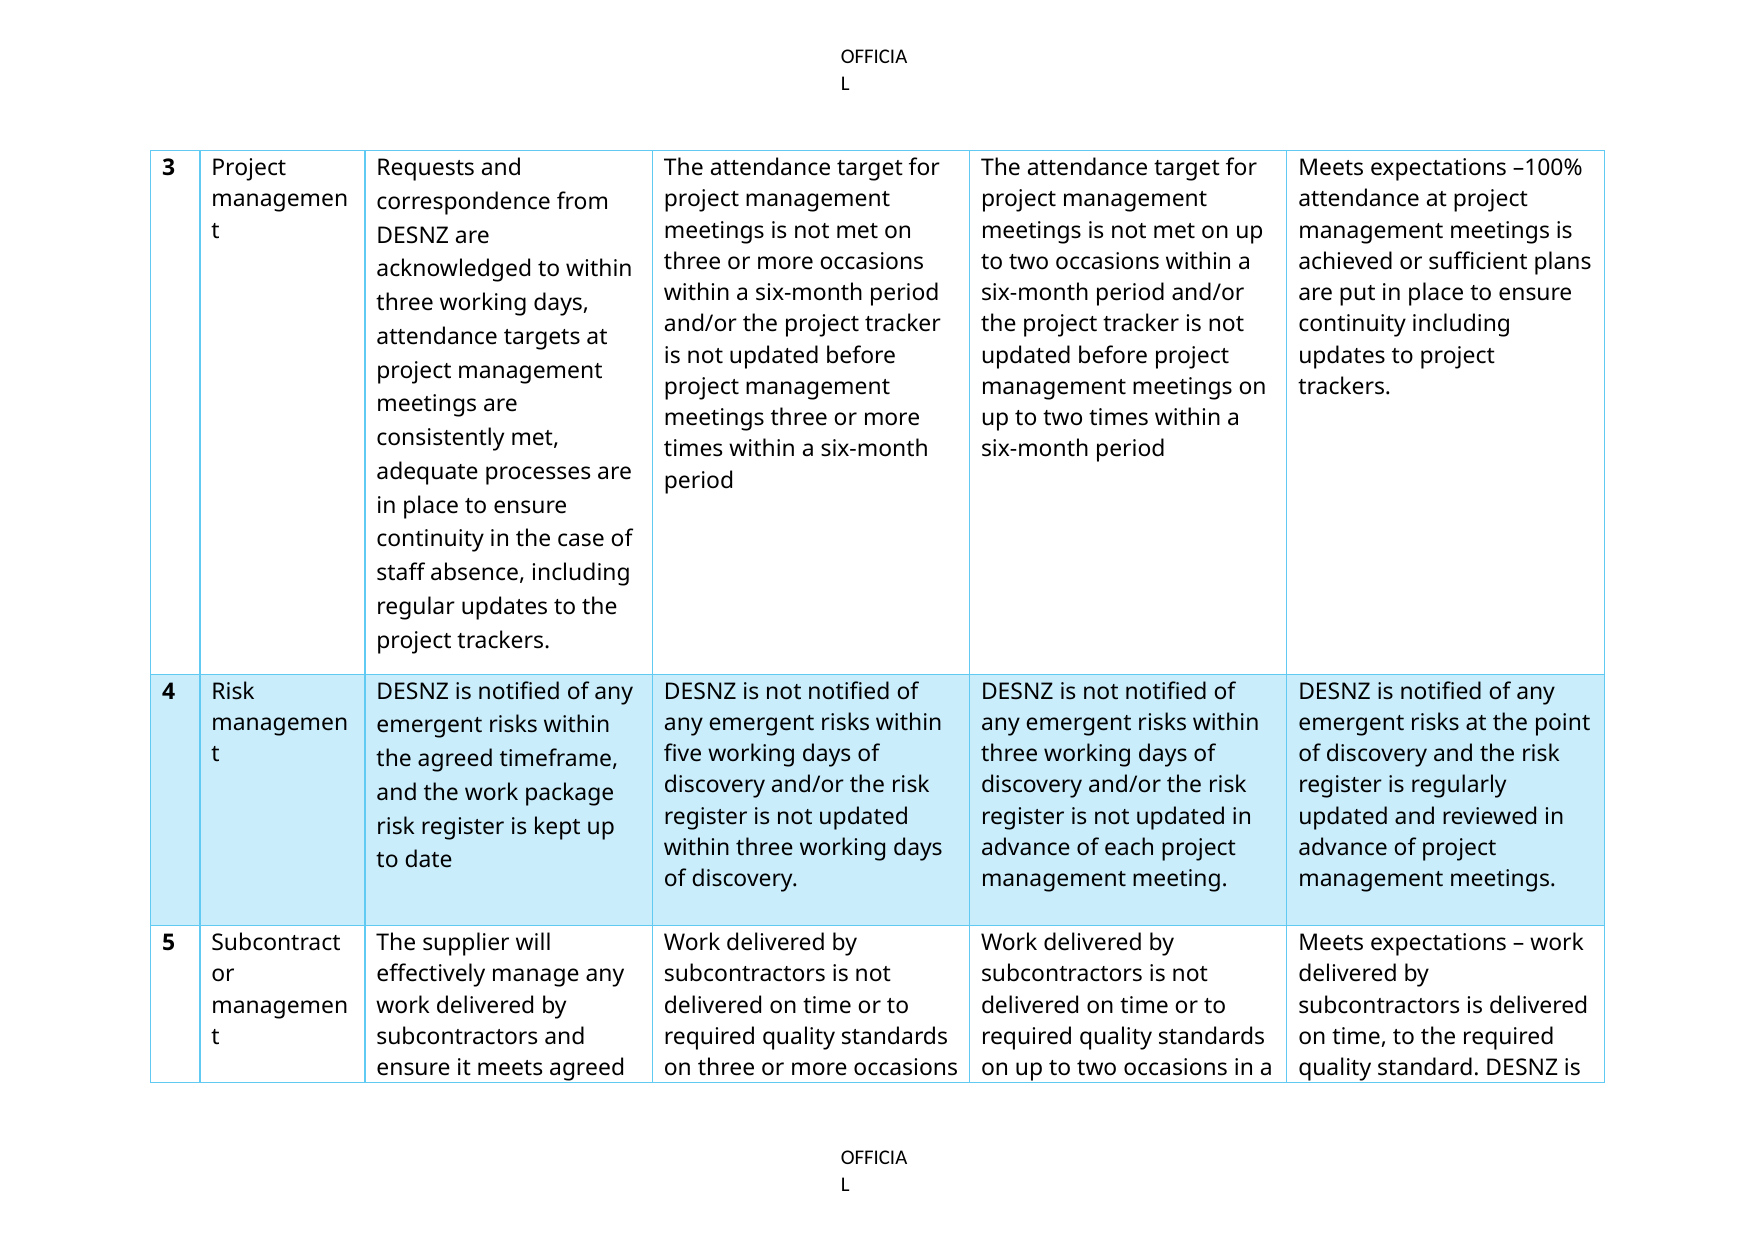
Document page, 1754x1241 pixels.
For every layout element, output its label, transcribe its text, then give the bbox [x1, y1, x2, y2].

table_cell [366, 926, 652, 1082]
table_cell DESNZ is not notified of any emergent risks within five working days of discovery and/or the risk register is not updated within three working days of discovery. [653, 675, 969, 925]
table_cell Risk management [201, 675, 364, 925]
table_cell DESNZ is not notified of any emergent risks within three working days of discovery and/or the risk register is not updated in advance of each project management meeting. [970, 675, 1286, 925]
table_cell 3 [151, 151, 199, 673]
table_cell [1287, 926, 1604, 1082]
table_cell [201, 926, 364, 1082]
table_cell DESNZ is notified of any emergent risks at the point of discovery and the risk register is regularly updated and reviewed in advance of project management meetings. [1287, 675, 1604, 925]
table_cell The attendance target for project management meetings is not met on up to two occasions within a six-month period and/or the project tracker is not updated before project management meetings on up to two times within a six-month period [970, 151, 1286, 673]
table_cell Requests and correspondence from DESNZ are acknowledged to within three working days, attendance targets at project management meetings are consistently met, adequate processes are in place to ensure continuity in the case of staff absence, including regular updates to the project trackers. [366, 151, 652, 673]
table_cell 5 [151, 926, 199, 1082]
table_cell Project management [201, 151, 364, 673]
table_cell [653, 926, 969, 1082]
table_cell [970, 926, 1286, 1082]
table_cell Meets expectations –100% attendance at project management meetings is achieved or sufficient plans are put in place to ensure continuity including updates to project trackers. [1287, 151, 1604, 673]
table_cell DESNZ is notified of any emergent risks within the agreed timeframe, and the work package risk register is kept up to date [366, 675, 652, 925]
table_cell The attendance target for project management meetings is not met on three or more occasions within a six-month period and/or the project tracker is not updated before project management meetings three or more times within a six-month period [653, 151, 969, 673]
table_cell 4 [151, 675, 199, 925]
